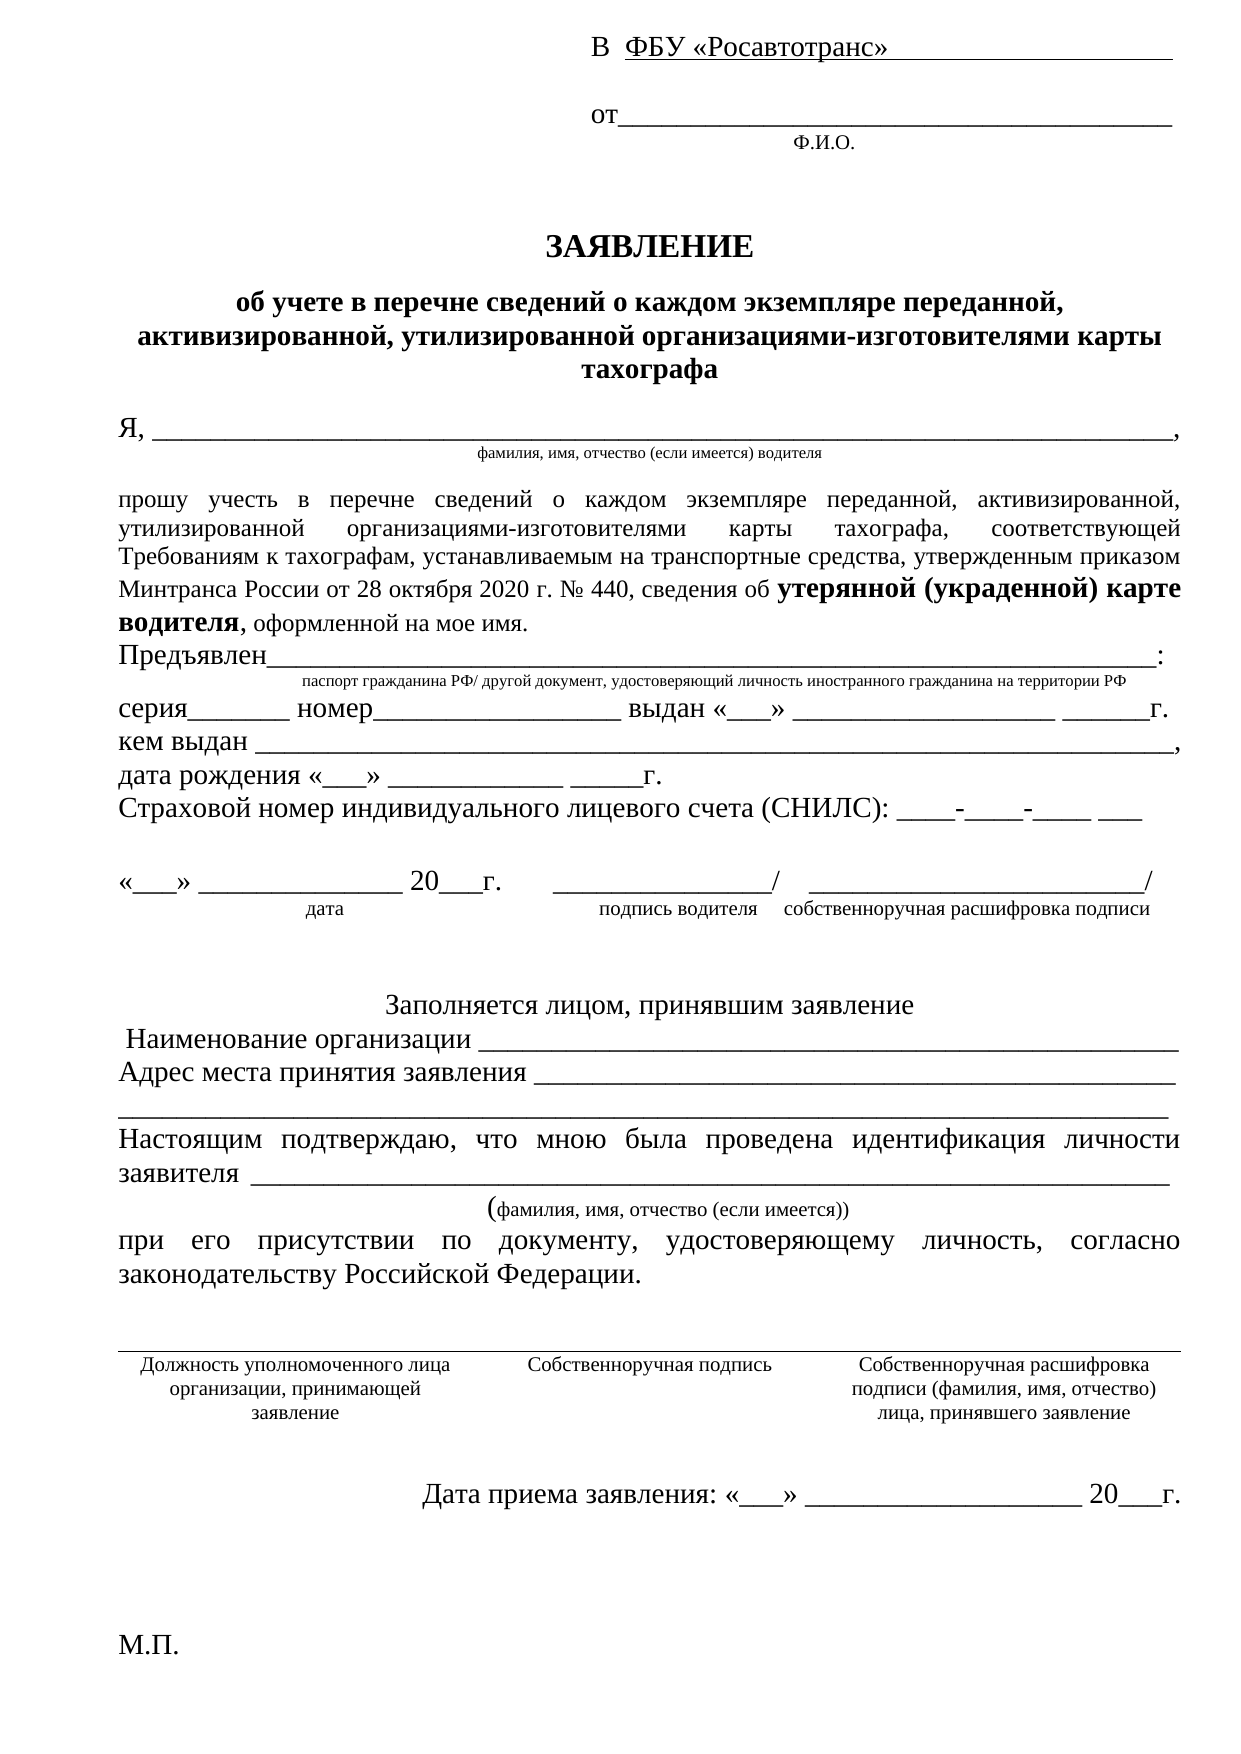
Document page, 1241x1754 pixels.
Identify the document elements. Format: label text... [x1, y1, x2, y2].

text Заполняется лицом, принявшим заявление [118, 987, 1181, 1021]
text Настоящим подтверждаю, что мною была проведена идентификация личности заявителя _______________________________________________________________ (фамилия, имя, отчество (если имеется)) [118, 1122, 1181, 1222]
text Я, ______________________________________________________________________, [118, 410, 1181, 443]
text фамилия, имя, отчество (если имеется) водителя [118, 443, 1181, 462]
table_header Собственноручная подпись [472, 1352, 827, 1451]
text М.П. [118, 1627, 1181, 1660]
text дата подпись водителя собственноручная расшифровка подписи [118, 896, 1152, 920]
text Наименование организации ________________________________________________ [118, 1021, 1181, 1054]
table_header Собственноручная расшифровка подписи (фамилия, имя, отчество) лица, принявшего заявление [827, 1352, 1181, 1451]
text кем выдан _______________________________________________________________, дата рождения «___» ____________ _____г. [118, 723, 1181, 791]
text серия_______ номер_________________ выдан «___» __________________ ______г. [118, 690, 1181, 723]
text ________________________________________________________________________ [118, 1088, 1181, 1122]
text В .ФБУ «Росавтотранс» . [591, 29, 1181, 63]
text ЗАЯВЛЕНИЕ [118, 227, 1181, 265]
text от______________________________________ [591, 96, 1181, 130]
text прошу учесть в перечне сведений о каждом экземпляре переданной, активизированной, утилизированной организациями-изготовителями карты тахографа, соответствующей Требованиям к тахографам, устанавливаемым на транспортные средства, утвержденным приказом Минтранса России от 28 октября 2020 г. № 440, сведения об утерянной (украденной) карте водителя, оформленной на мое имя. [118, 484, 1181, 637]
text Предъявлен_____________________________________________________________: [118, 637, 1181, 671]
text Адрес места принятия заявления ____________________________________________ [118, 1054, 1181, 1088]
text паспорт гражданина РФ/ другой документ, удостоверяющий личность иностранного гражданина на территории РФ [118, 671, 1181, 690]
text Страховой номер индивидуального лицевого счета (СНИЛС): ____-____-____ ___ [118, 791, 1181, 824]
text об учете в перечне сведений о каждом экземпляре переданной, активизированной, утилизированной организациями-изготовителями карты тахографа [118, 284, 1181, 385]
text при его присутствии по документу, удостоверяющему личность, согласно законодательству Российской Федерации. [118, 1222, 1181, 1289]
table_header Должность уполномоченного лица организации, принимающей заявление [118, 1352, 472, 1451]
text Дата приема заявления: «___» ___________________ 20___г. [118, 1476, 1181, 1510]
text «___» ______________ 20___г. _______________/ _______________________/ [118, 863, 1181, 896]
text Ф.И.О. [118, 130, 1181, 154]
